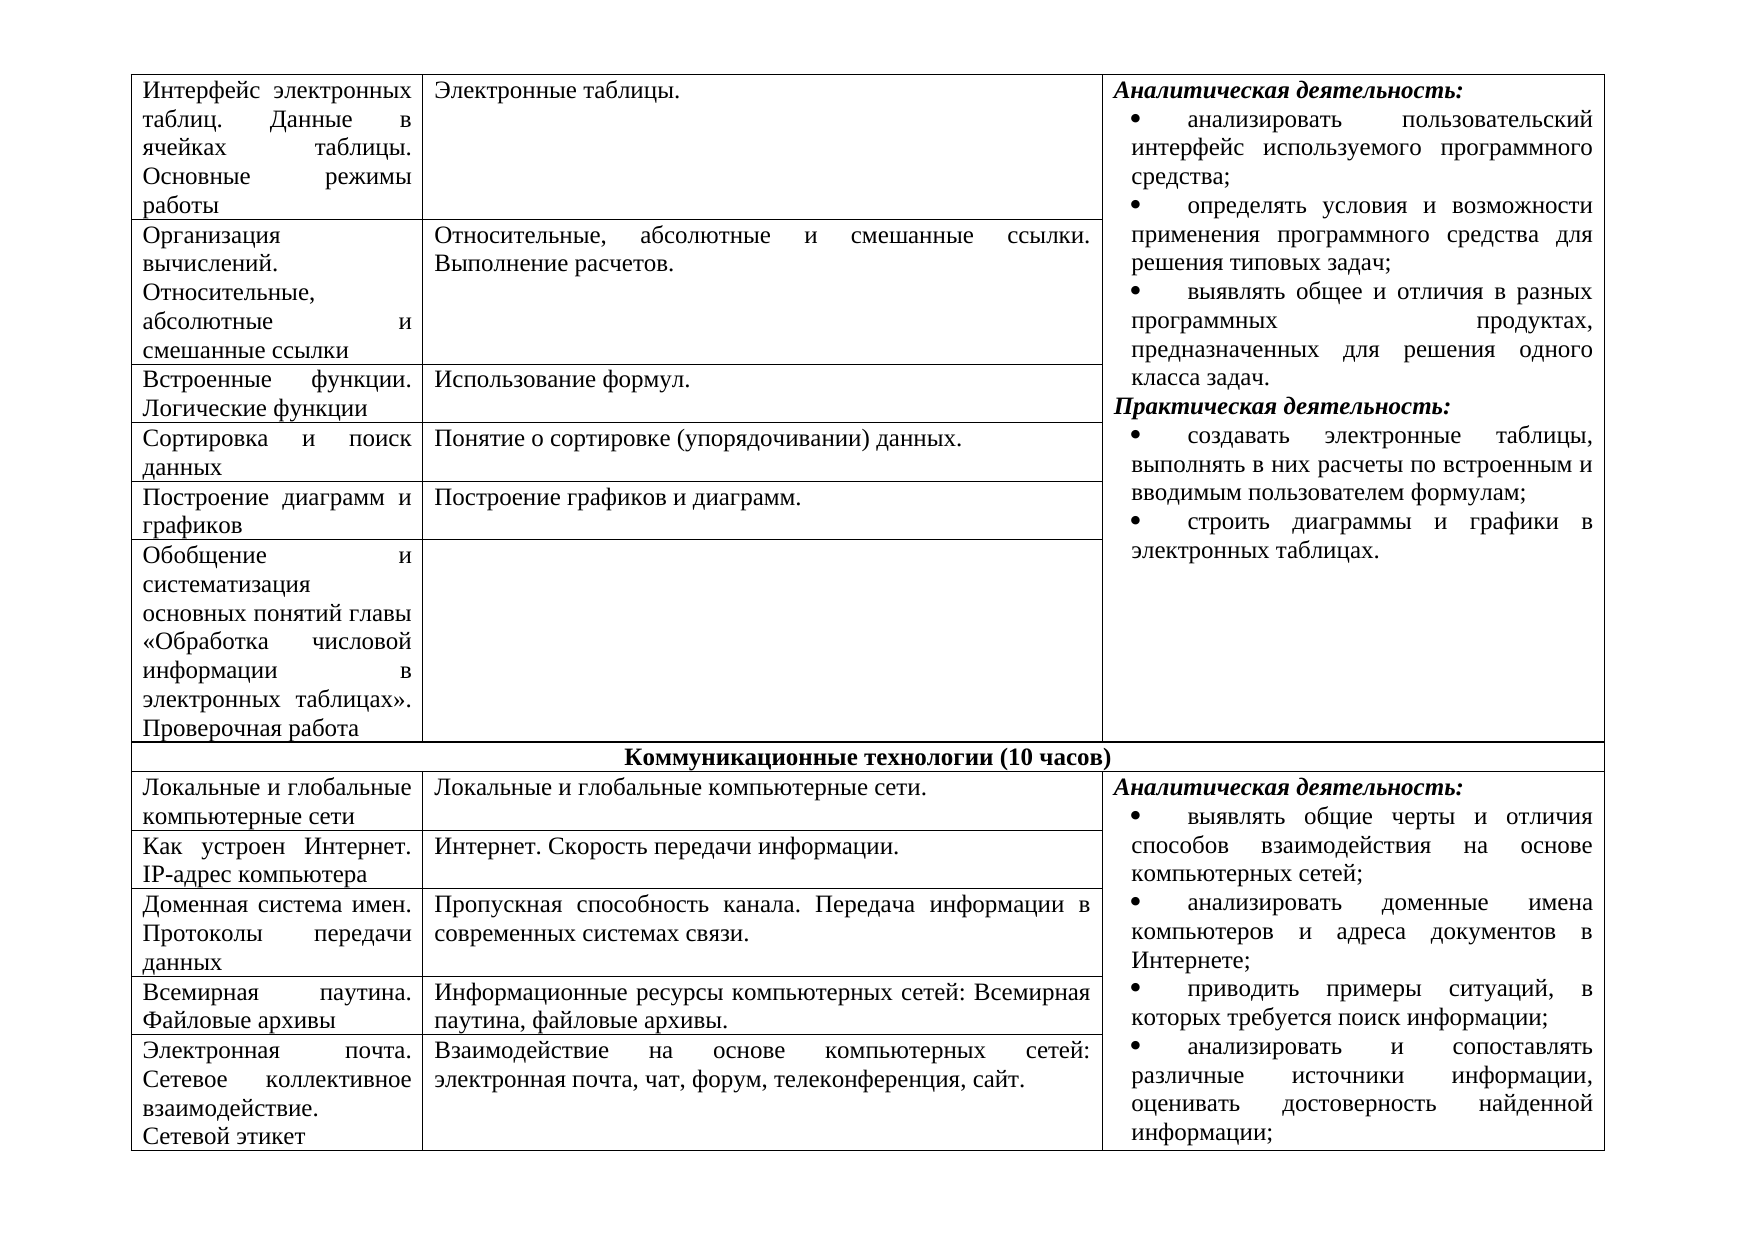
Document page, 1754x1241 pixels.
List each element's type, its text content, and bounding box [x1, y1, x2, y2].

table_cell Организация вычислений. Относительные, абсолютные и смешанные ссылки [132, 220, 422, 363]
table_cell Локальные и глобальные компьютерные сети. [423, 772, 1102, 830]
table_cell Интерфейс электронных таблиц. Данные в ячейках таблицы. Основные режимы работы [132, 75, 422, 219]
table_cell Коммуникационные технологии (10 часов) [132, 743, 1604, 771]
table_cell Как устроен Интернет. IP-адрес компьютера [132, 831, 422, 888]
table_cell Доменная система имен. Протоколы передачи данных [132, 889, 422, 976]
table_cell Взаимодействие на основе компьютерных сетей: электронная почта, чат, форум, телеконференция, сайт. [423, 1035, 1102, 1150]
table_cell Построение диаграмм и графиков [132, 482, 422, 539]
table_cell Пропускная способность канала. Передача информации в современных системах связи. [423, 889, 1102, 976]
table_cell [423, 540, 1102, 741]
table_cell Сортировка и поиск данных [132, 423, 422, 481]
table_cell Использование формул. [423, 365, 1102, 422]
table_cell Построение графиков и диаграмм. [423, 482, 1102, 539]
table_cell Информационные ресурсы компьютерных сетей: Всемирная паутина, файловые архивы. [423, 977, 1102, 1034]
table_cell Интернет. Скорость передачи информации. [423, 831, 1102, 888]
table_cell Встроенные функции. Логические функции [132, 365, 422, 422]
table_cell Локальные и глобальные компьютерные сети [132, 772, 422, 830]
table_cell Понятие о сортировке (упорядочивании) данных. [423, 423, 1102, 481]
table_cell Аналитическая деятельность: анализировать пользовательский интерфейс используемого программного средства; определять условия и возможности применения программного средства для решения типовых задач; выявлять общее и отличия в разных программных продуктах, предназначенных для решения одного класса задач. Практическая деятельность: создавать электронные таблицы, выполнять в них расчеты по встроенным и вводимым пользователем формулам; строить диаграммы и графики в электронных таблицах. [1103, 75, 1604, 741]
table_cell Относительные, абсолютные и смешанные ссылки. Выполнение расчетов. [423, 220, 1102, 363]
table_cell Электронные таблицы. [423, 75, 1102, 219]
table_cell Всемирная паутина. Файловые архивы [132, 977, 422, 1034]
table_cell Электронная почта. Сетевое коллективное взаимодействие. Сетевой этикет [132, 1035, 422, 1150]
table_cell Обобщение и систематизация основных понятий главы «Обработка числовой информации в электронных таблицах». Проверочная работа [132, 540, 422, 741]
table_cell Аналитическая деятельность: выявлять общие черты и отличия способов взаимодействия на основе компьютерных сетей; анализировать доменные имена компьютеров и адреса документов в Интернете; приводить примеры ситуаций, в которых требуется поиск информации; анализировать и сопоставлять различные источники информации, оценивать достоверность найденной информации; распознавать потенциальные угрозы и вредные воздействия, связанные с ИКТ; оценивать предлагаемые пути их устранения. Практическая деятельность: осуществлять взаимодействие посредством электронной почты, чата, форума; определять минимальное время, необходимое для передачи известного объема данных по каналу связи с известными характеристиками; проводить поиск информации в сети Интернет по запросам с использованием логических операций; создавать с использованием конструкторов (шаблонов) комплексные информационные объекты в виде веб-страницы, включающей графические объекты. [1103, 772, 1604, 1150]
